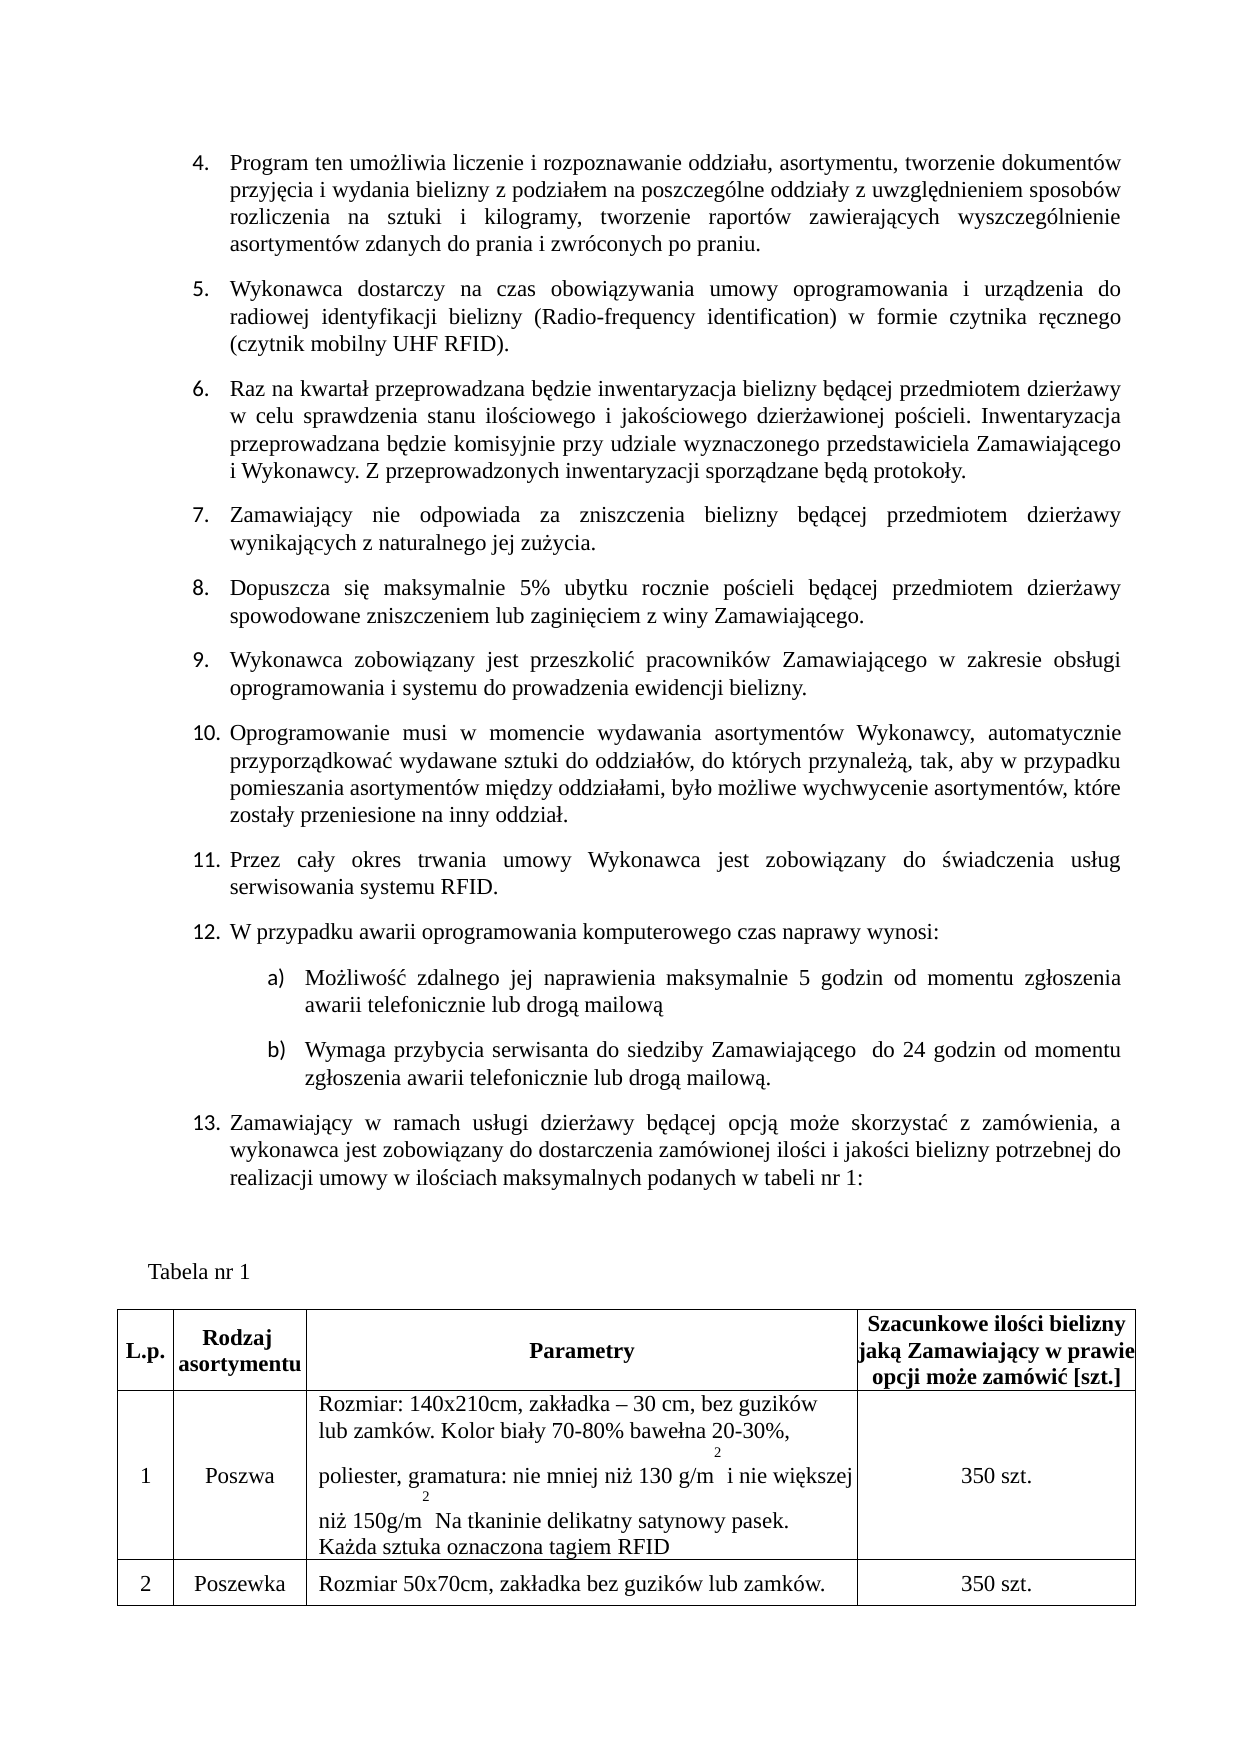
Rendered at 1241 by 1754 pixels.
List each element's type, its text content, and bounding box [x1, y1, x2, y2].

table_header Szacunkowe ilości bielizny jaką Zamawiający w prawie opcji może zamówić [szt.] [858, 1310, 1135, 1389]
table_header Rodzaj asortymentu [174, 1310, 306, 1389]
list Wykonawca zobowiązany jest przeszkolić pracowników Zamawiającego w zakresie obsługi oprogramowania i systemu do prowadzenia ewidencji bielizny. [192, 646, 1122, 701]
table_header Parametry [307, 1310, 857, 1389]
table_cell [307, 1560, 857, 1605]
table_header L.p. [118, 1310, 173, 1389]
list Możliwość zdalnego jej naprawienia maksymalnie 5 godzin od momentu zgłoszenia awarii telefonicznie lub drogą mailową [267, 963, 1122, 1018]
table_cell 350 szt. [858, 1560, 1135, 1605]
table_cell 350 szt. [858, 1391, 1135, 1559]
text Tabela nr 1 [148, 1258, 1122, 1285]
table_cell Poszewka [174, 1560, 306, 1605]
list Dopuszcza się maksymalnie 5% ubytku rocznie pościeli będącej przedmiotem dzierżawy spowodowane zniszczeniem lub zaginięciem z winy Zamawiającego. [192, 573, 1122, 628]
list Wymaga przybycia serwisanta do siedziby Zamawiającego do 24 godzin od momentu zgłoszenia awarii telefonicznie lub drogą mailową. [267, 1035, 1122, 1090]
list Program ten umożliwia liczenie i rozpoznawanie oddziału, asortymentu, tworzenie dokumentów przyjęcia i wydania bielizny z podziałem na poszczególne oddziały z uwzględnieniem sposobów rozliczenia na sztuki i kilogramy, tworzenie raportów zawierających wyszczególnienie asortymentów zdanych do prania i zwróconych po praniu. [192, 148, 1122, 257]
list W przypadku awarii oprogramowania komputerowego czas naprawy wynosi: [192, 917, 1122, 945]
table_cell 1 [118, 1391, 173, 1559]
list Zamawiający nie odpowiada za zniszczenia bielizny będącej przedmiotem dzierżawy wynikających z naturalnego jej zużycia. [192, 501, 1122, 556]
list Wykonawca dostarczy na czas obowiązywania umowy oprogramowania i urządzenia do radiowej identyfikacji bielizny (Radio-frequency identification) w formie czytnika ręcznego (czytnik mobilny UHF RFID). [192, 274, 1122, 356]
list Oprogramowanie musi w momencie wydawania asortymentów Wykonawcy, automatycznie przyporządkować wydawane sztuki do oddziałów, do których przynależą, tak, aby w przypadku pomieszania asortymentów między oddziałami, było możliwe wychwycenie asortymentów, które zostały przeniesione na inny oddział. [192, 718, 1122, 827]
table_cell Rozmiar: 140x210cm, zakładka – 30 cm, bez guzików lub zamków. Kolor biały 70-80% bawełna 20-30%, poliester, gramatura: nie mniej niż 130 g/m2 i nie większej niż 150g/m2 Na tkaninie delikatny satynowy pasek. Każda sztuka oznaczona tagiem RFID [307, 1391, 857, 1559]
list Zamawiający w ramach usługi dzierżawy będącej opcją może skorzystać z zamówienia, a wykonawca jest zobowiązany do dostarczenia zamówionej ilości i jakości bielizny potrzebnej do realizacji umowy w ilościach maksymalnych podanych w tabeli nr 1: [192, 1108, 1122, 1190]
table_cell Poszwa [174, 1391, 306, 1559]
list Przez cały okres trwania umowy Wykonawca jest zobowiązany do świadczenia usług serwisowania systemu RFID. [192, 845, 1122, 900]
list Raz na kwartał przeprowadzana będzie inwentaryzacja bielizny będącej przedmiotem dzierżawy w celu sprawdzenia stanu ilościowego i jakościowego dzierżawionej pościeli. Inwentaryzacja przeprowadzana będzie komisyjnie przy udziale wyznaczonego przedstawiciela Zamawiającego i Wykonawcy. Z przeprowadzonych inwentaryzacji sporządzane będą protokoły. [192, 374, 1122, 483]
table_cell 2 [118, 1560, 173, 1605]
